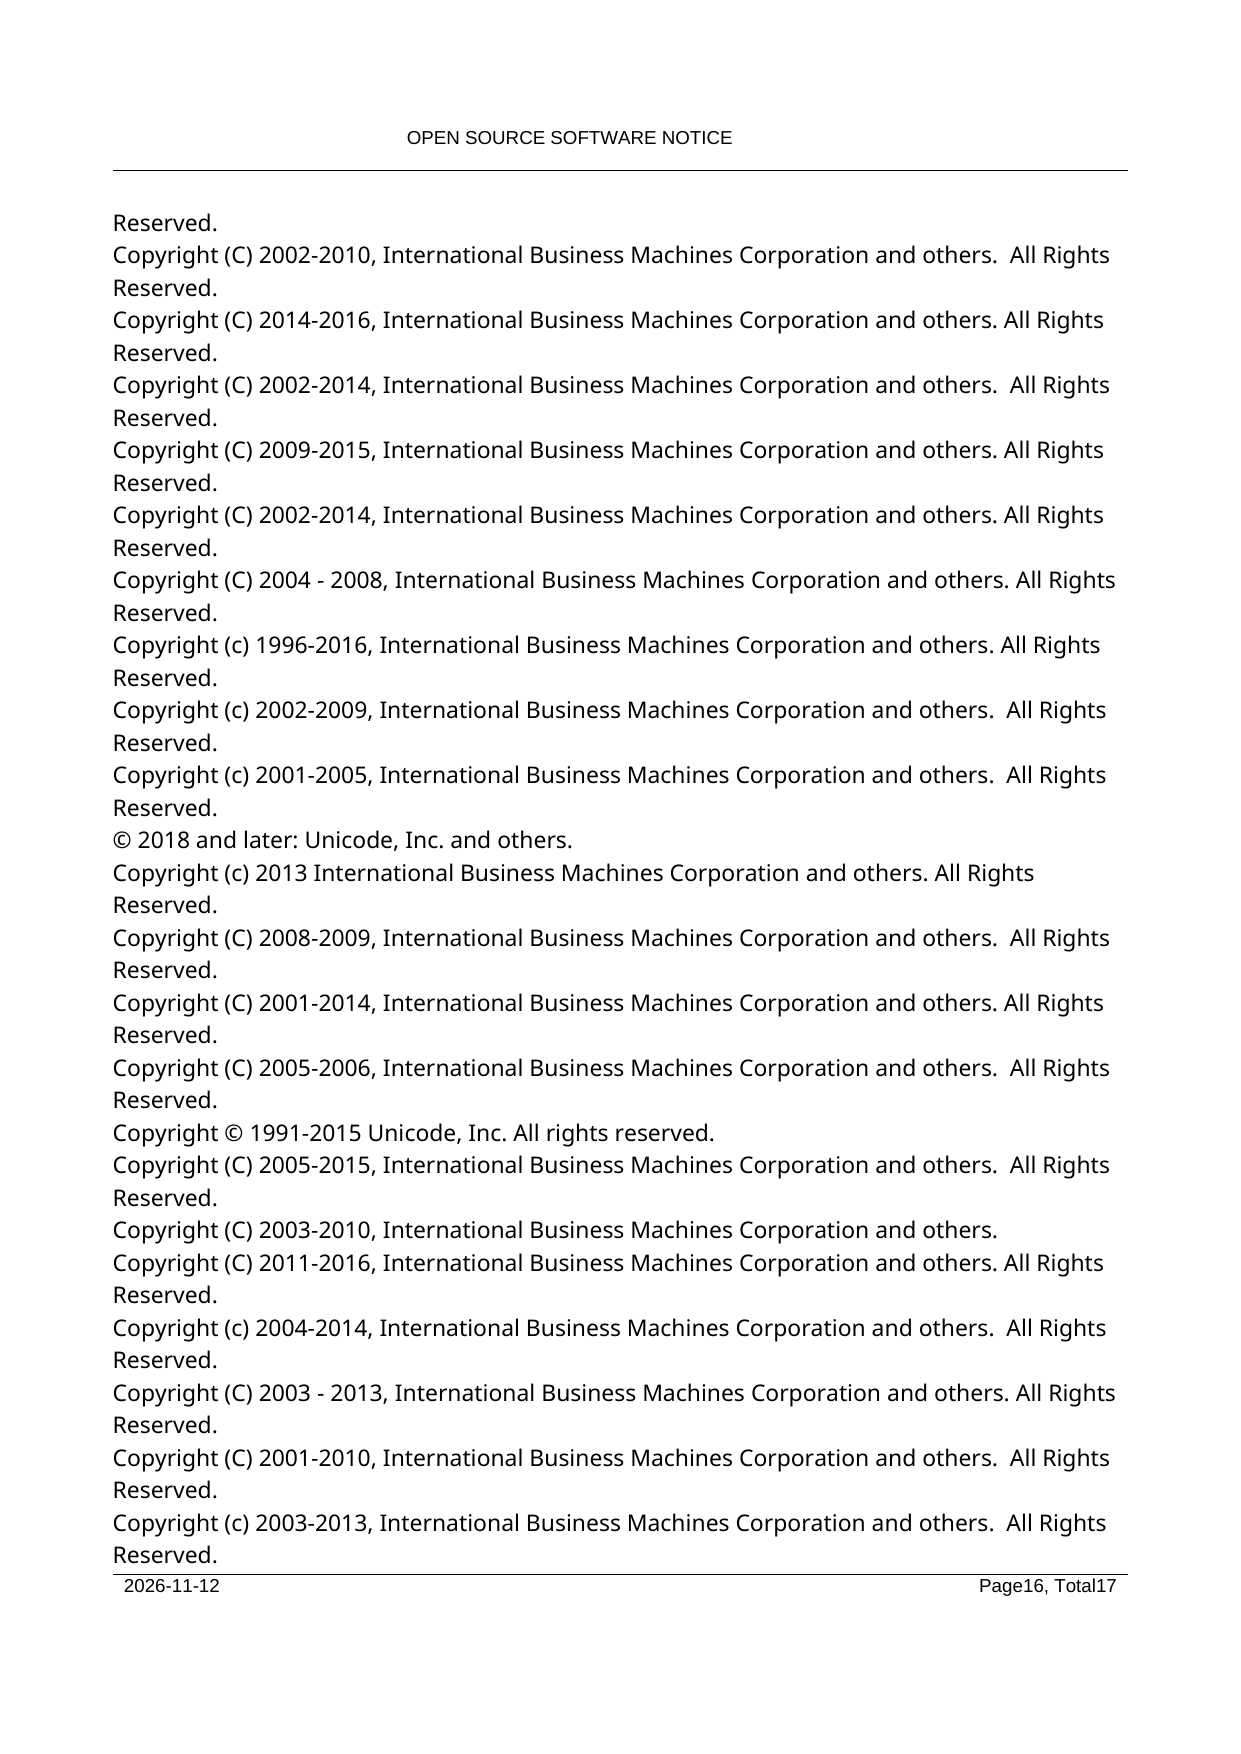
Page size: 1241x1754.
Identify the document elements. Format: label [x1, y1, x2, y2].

text [112, 206, 1128, 1571]
